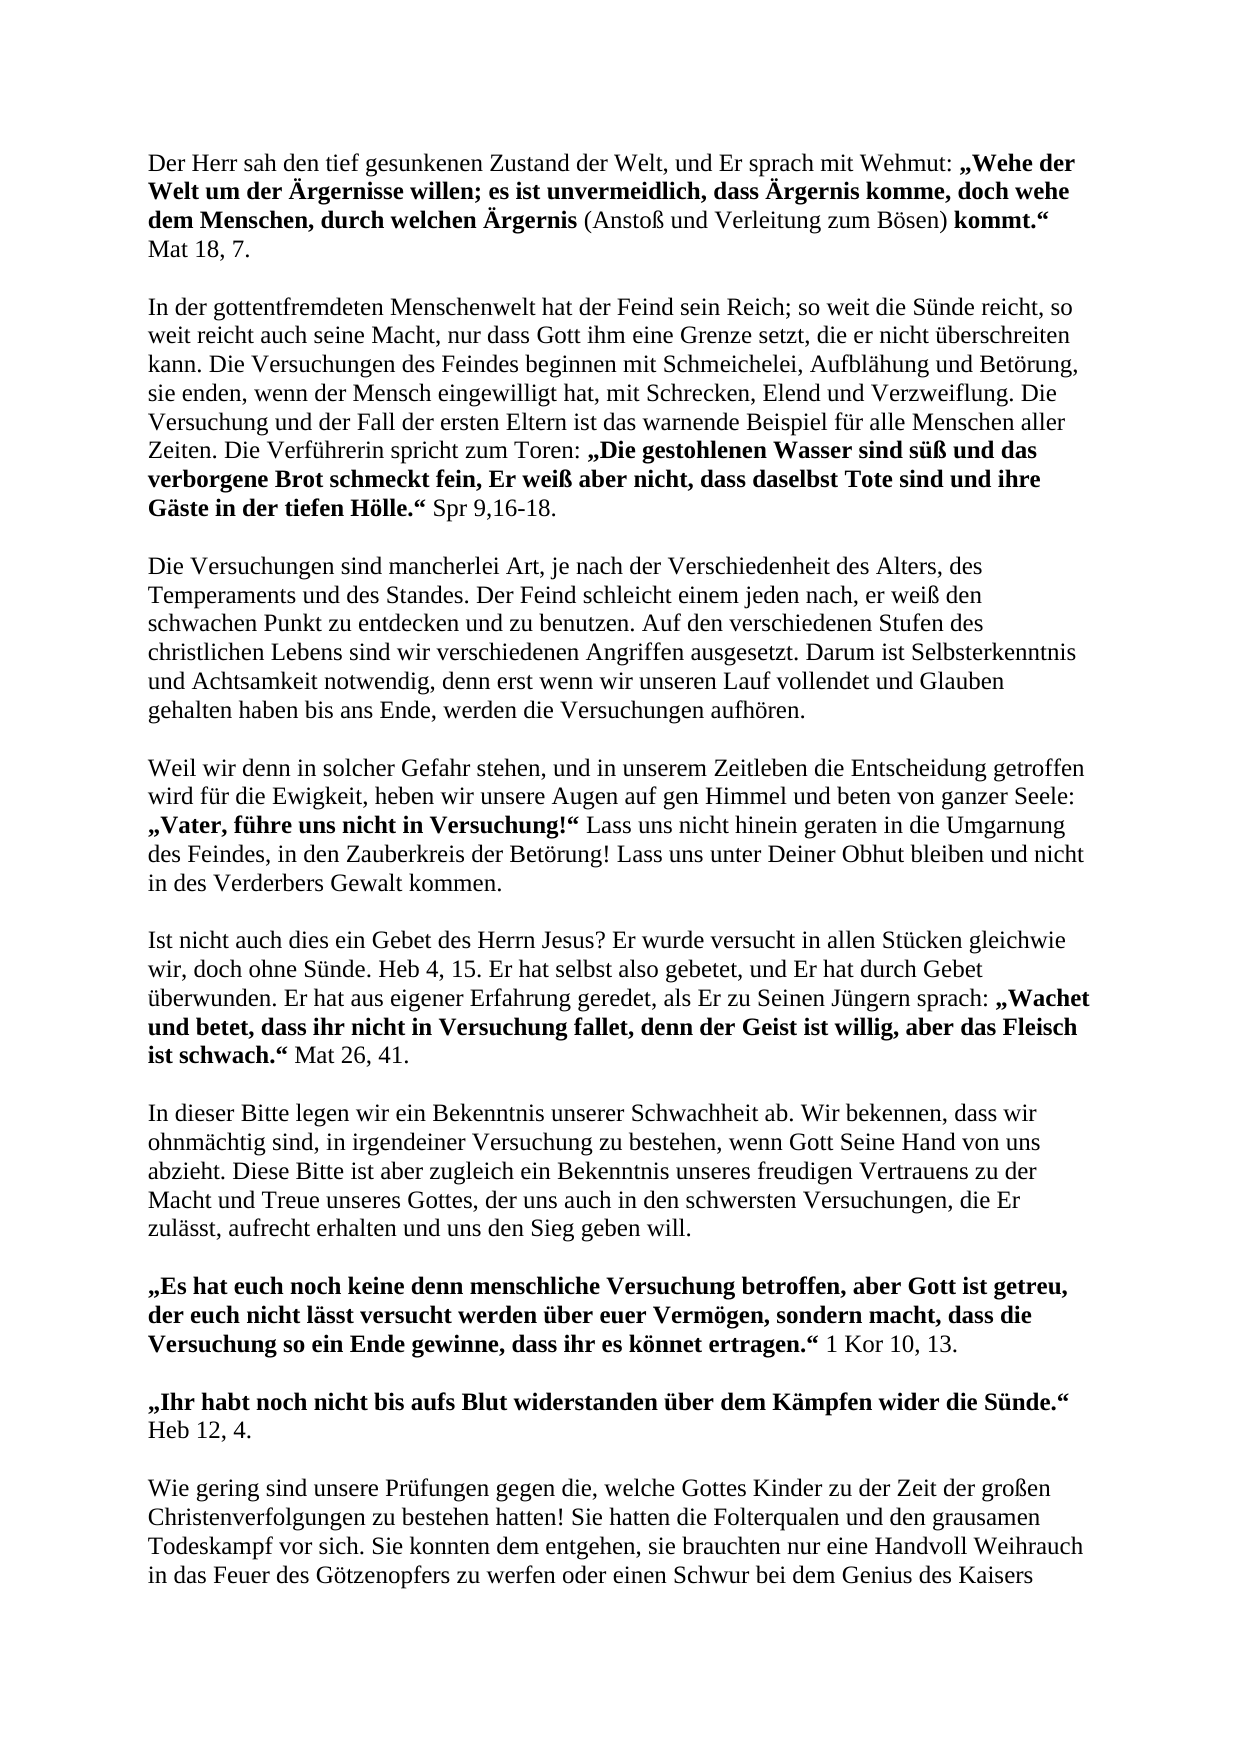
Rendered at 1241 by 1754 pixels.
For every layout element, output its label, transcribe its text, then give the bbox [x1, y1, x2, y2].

text „Es hat euch noch keine denn menschliche Versuchung betroffen, aber Gott ist getreu, der euch nicht lässt versucht werden über euer Vermögen, sondern macht, dass die Versuchung so ein Ende gewinne, dass ihr es könnet ertragen.“ 1 Kor 10, 13. [148, 1271, 1093, 1358]
text In dieser Bitte legen wir ein Bekenntnis unserer Schwachheit ab. Wir bekennen, dass wir ohnmächtig sind, in irgendeiner Versuchung zu bestehen, wenn Gott Seine Hand von uns abzieht. Diese Bitte ist aber zugleich ein Bekenntnis unseres freudigen Vertrauens zu der Macht und Treue unseres Gottes, der uns auch in den schwersten Versuchungen, die Er zulässt, aufrecht erhalten und uns den Sieg geben will. [148, 1098, 1093, 1242]
text Ist nicht auch dies ein Gebet des Herrn Jesus? Er wurde versucht in allen Stücken gleichwie wir, doch ohne Sünde. Heb 4, 15. Er hat selbst also gebetet, und Er hat durch Gebet überwunden. Er hat aus eigener Erfahrung geredet, als Er zu Seinen Jüngern sprach: „Wachet und betet, dass ihr nicht in Versuchung fallet, denn der Geist ist willig, aber das Fleisch ist schwach.“ Mat 26, 41. [148, 926, 1093, 1069]
text Der Herr sah den tief gesunkenen Zustand der Welt, und Er sprach mit Wehmut: „Wehe der Welt um der Ärgernisse willen; es ist unvermeidlich, dass Ärgernis komme, doch wehe dem Menschen, durch welchen Ärgernis (Anstoß und Verleitung zum Bösen) kommt.“ Mat 18, 7. [148, 148, 1093, 263]
text Weil wir denn in solcher Gefahr stehen, und in unserem Zeitleben die Entscheidung getroffen wird für die Ewigkeit, heben wir unsere Augen auf gen Himmel und beten von ganzer Seele: „Vater, führe uns nicht in Versuchung!“ Lass uns nicht hinein geraten in die Umgarnung des Feindes, in den Zauberkreis der Betörung! Lass uns unter Deiner Obhut bleiben und nicht in des Verderbers Gewalt kommen. [148, 753, 1093, 896]
text „Ihr habt noch nicht bis aufs Blut widerstanden über dem Kämpfen wider die Sünde.“ Heb 12, 4. [148, 1387, 1093, 1444]
text In der gottentfremdeten Menschenwelt hat der Feind sein Reich; so weit die Sünde reicht, so weit reicht auch seine Macht, nur dass Gott ihm eine Grenze setzt, die er nicht überschreiten kann. Die Versuchungen des Feindes beginnen mit Schmeichelei, Aufblähung und Betörung, sie enden, wenn der Mensch eingewilligt hat, mit Schrecken, Elend und Verzweiflung. Die Versuchung und der Fall der ersten Eltern ist das warnende Beispiel für alle Menschen aller Zeiten. Die Verführerin spricht zum Toren: „Die gestohlenen Wasser sind süß und das verborgene Brot schmeckt fein, Er weiß aber nicht, dass daselbst Tote sind und ihre Gäste in der tiefen Hölle.“ Spr 9,16-18. [148, 292, 1093, 522]
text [148, 1473, 1093, 1588]
text Die Versuchungen sind mancherlei Art, je nach der Verschiedenheit des Alters, des Temperaments und des Standes. Der Feind schleicht einem jeden nach, er weiß den schwachen Punkt zu entdecken und zu benutzen. Auf den verschiedenen Stufen des christlichen Lebens sind wir verschiedenen Angriffen ausgesetzt. Darum ist Selbsterkenntnis und Achtsamkeit notwendig, denn erst wenn wir unseren Lauf vollendet und Glauben gehalten haben bis ans Ende, werden die Versuchungen aufhören. [148, 551, 1093, 723]
